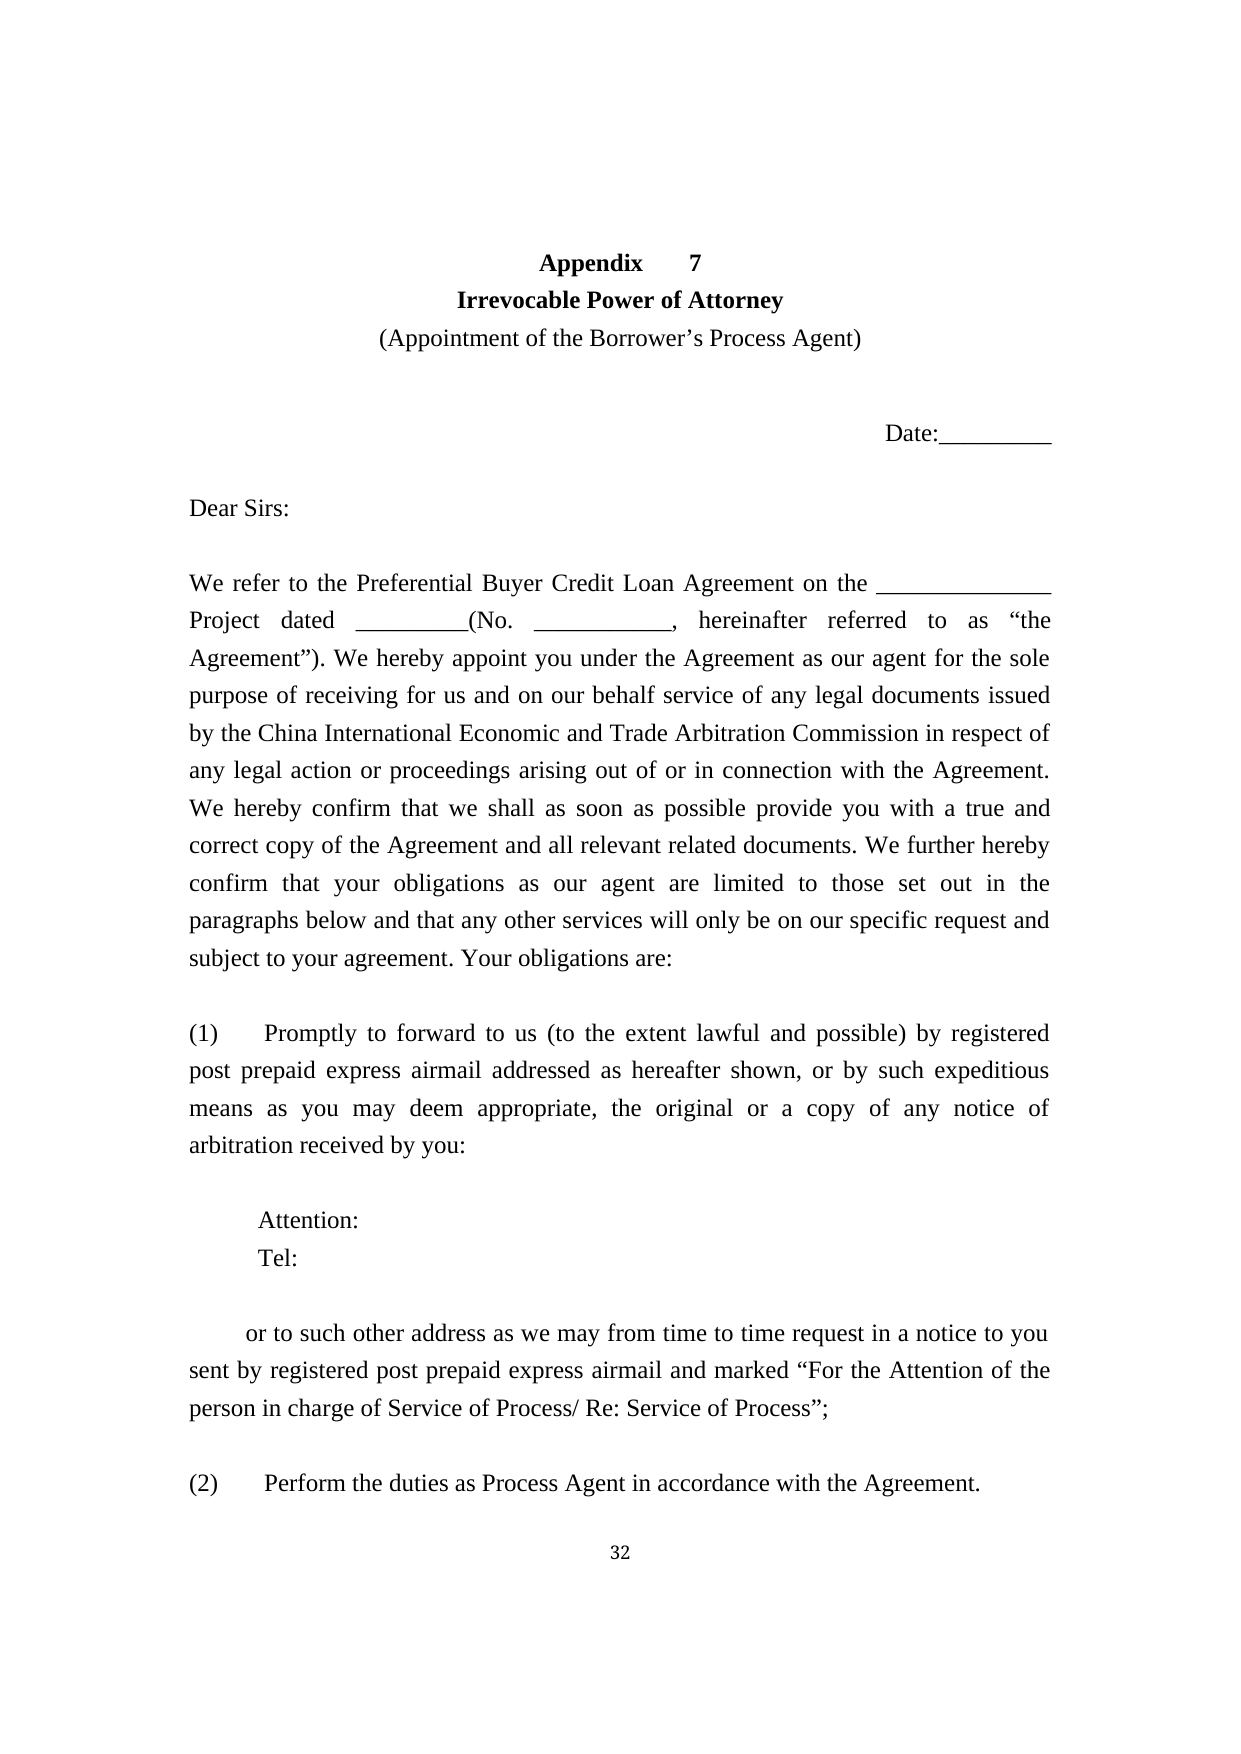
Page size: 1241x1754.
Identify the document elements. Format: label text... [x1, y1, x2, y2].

text (Appointment of the Borrower’s Process Agent) [189, 316, 1051, 354]
text or to such other address as we may from time to time request in a notice to you sent by registered post prepaid express airmail and marked “For the Attention of the person in charge of Service of Process/ Re: Service of Process”; [189, 1311, 1051, 1424]
text Attention: [189, 1199, 1051, 1236]
text Date:_________ [189, 411, 1051, 449]
text (2) Perform the duties as Process Agent in accordance with the Agreement. [189, 1461, 1051, 1499]
text Dear Sirs: [189, 486, 1051, 524]
subtitle Appendix 7 [189, 241, 1051, 279]
text (1) Promptly to forward to us (to the extent lawful and possible) by registered post prepaid express airmail addressed as hereafter shown, or by such expeditious means as you may deem appropriate, the original or a copy of any notice of arbitration received by you: [189, 1011, 1051, 1161]
text Irrevocable Power of Attorney [189, 279, 1051, 316]
text We refer to the Preferential Buyer Credit Loan Agreement on the ______________ Project dated _________(No. ___________, hereinafter referred to as “the Agreement”). We hereby appoint you under the Agreement as our agent for the sole purpose of receiving for us and on our behalf service of any legal documents issued by the China International Economic and Trade Arbitration Commission in respect of any legal action or proceedings arising out of or in connection with the Agreement. We hereby confirm that we shall as soon as possible provide you with a true and correct copy of the Agreement and all relevant related documents. We further hereby confirm that your obligations as our agent are limited to those set out in the paragraphs below and that any other services will only be on our specific request and subject to your agreement. Your obligations are: [189, 561, 1051, 974]
text Tel: [189, 1236, 1051, 1274]
